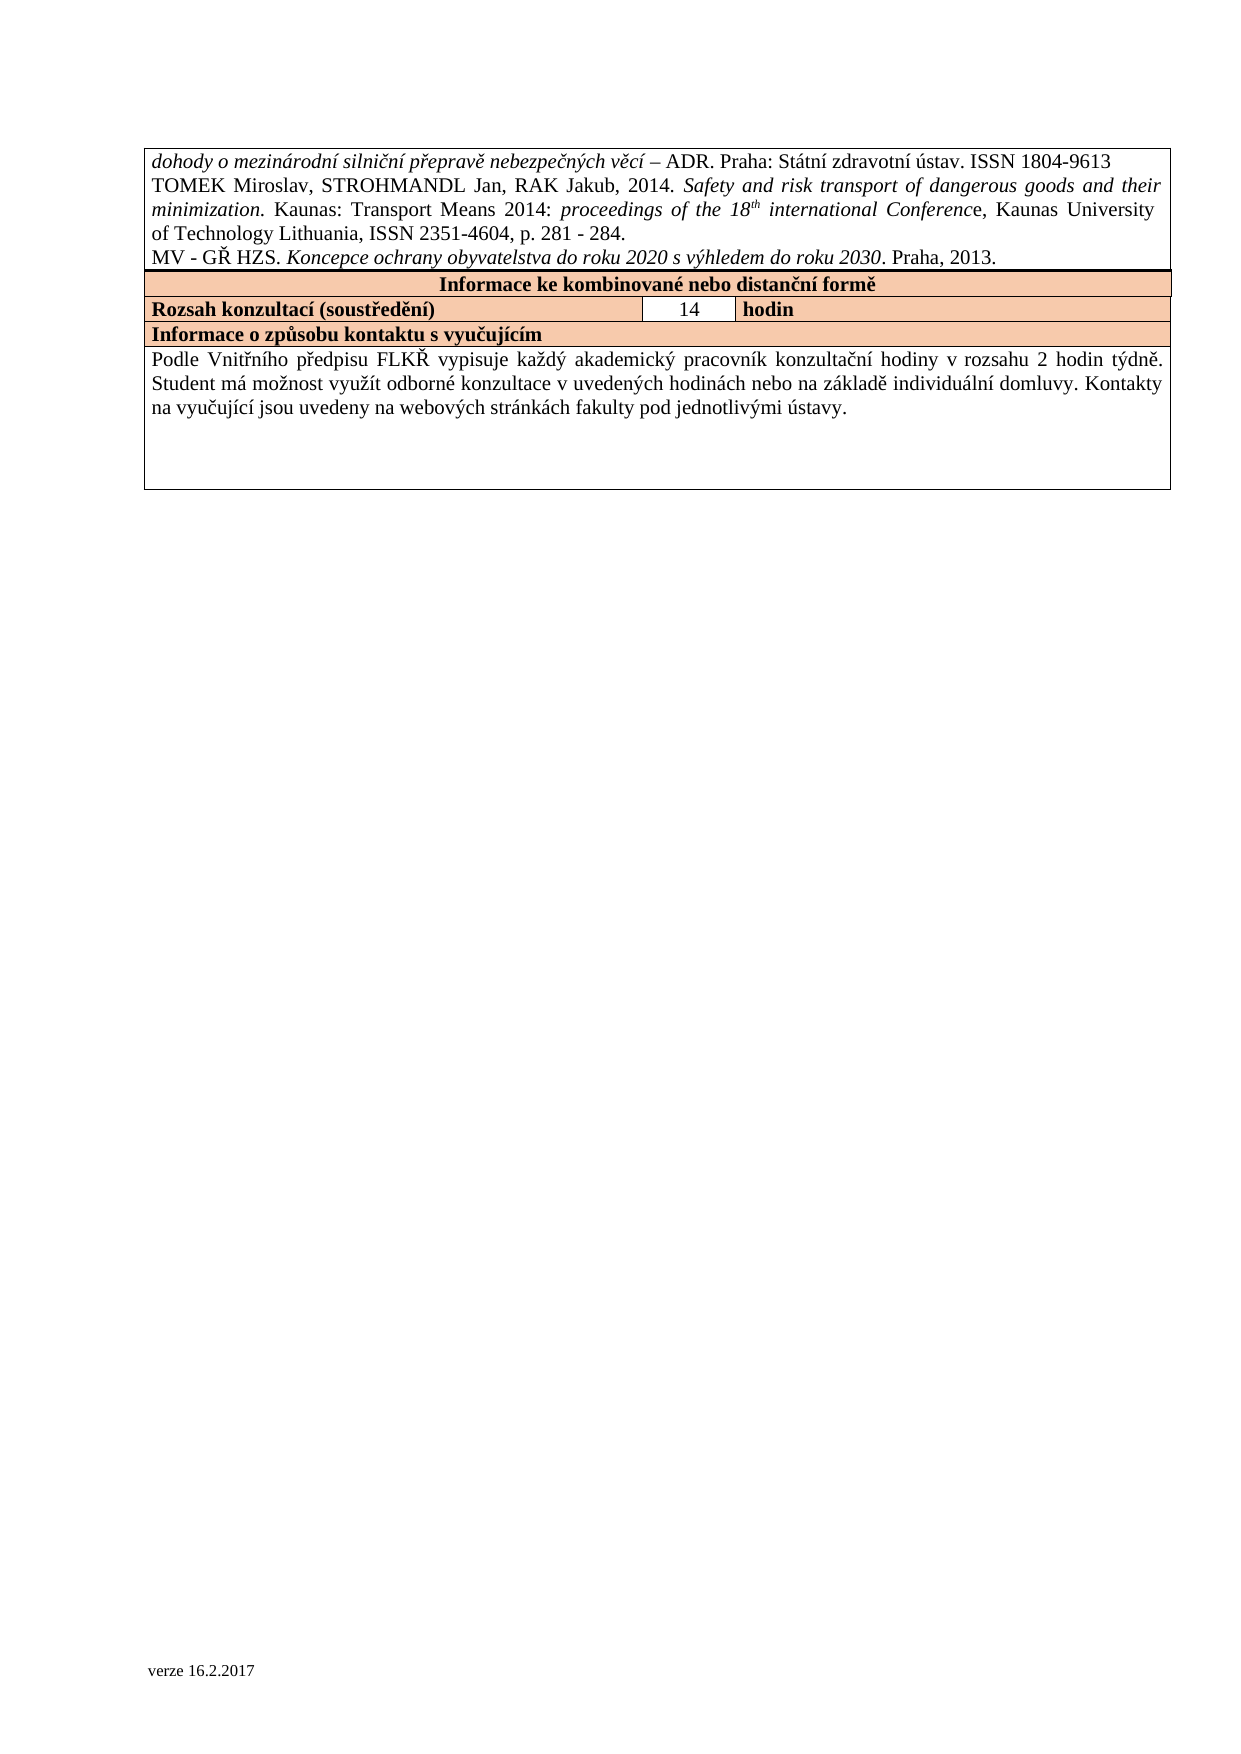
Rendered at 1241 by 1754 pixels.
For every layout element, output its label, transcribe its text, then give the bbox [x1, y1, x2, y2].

table_cell hodin [736, 297, 1170, 321]
table_cell Rozsah konzultací (soustředění) [145, 297, 642, 321]
table_cell Informace ke kombinované nebo distanční formě [145, 272, 1171, 296]
table_cell 14 [643, 297, 735, 321]
table_cell Informace o způsobu kontaktu s vyučujícím [145, 322, 1170, 346]
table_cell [145, 149, 1170, 269]
table_cell Podle Vnitřního předpisu FLKŘ vypisuje každý akademický pracovník konzultační hodiny v rozsahu 2 hodin týdně. Student má možnost využít odborné konzultace v uvedených hodinách nebo na základě individuální domluvy. Kontakty na vyučující jsou uvedeny na webových stránkách fakulty pod jednotlivými ústavy. [145, 347, 1170, 489]
